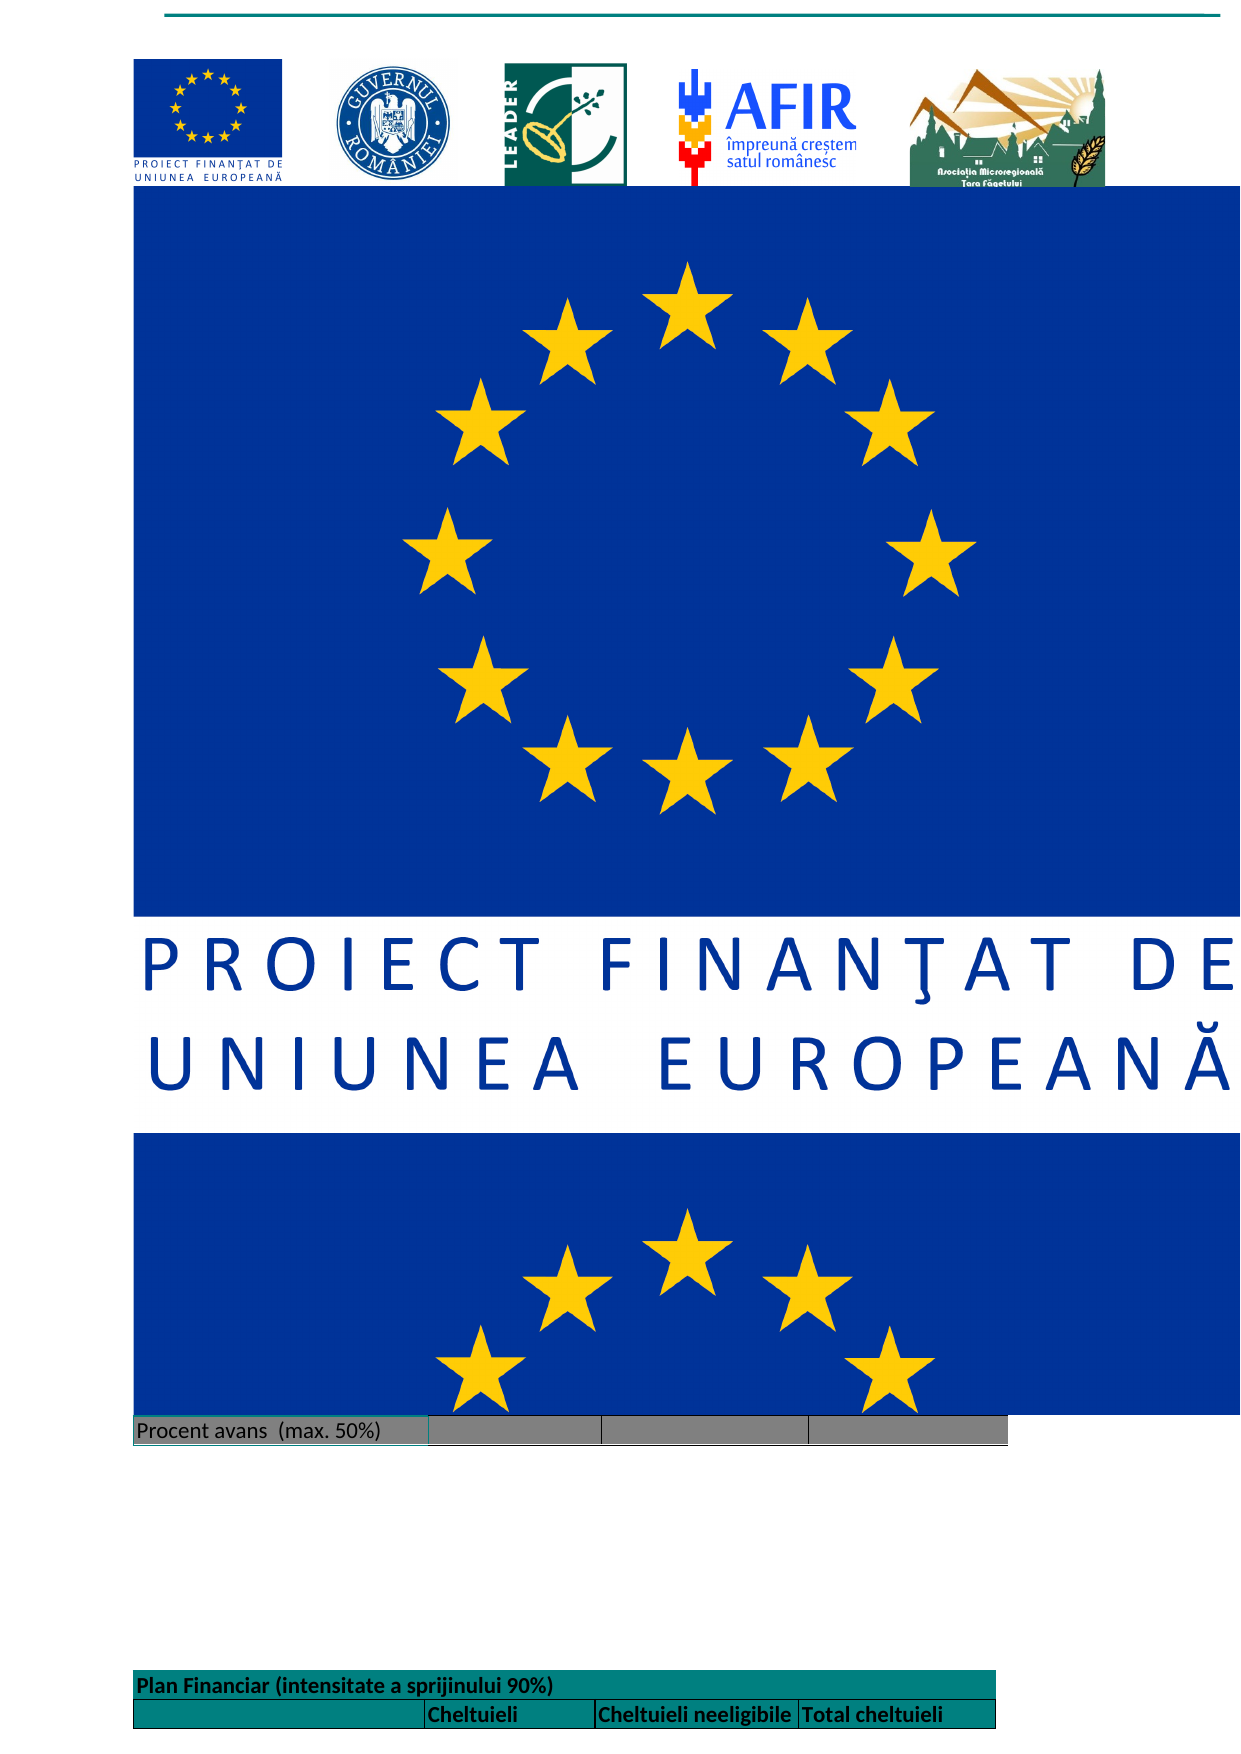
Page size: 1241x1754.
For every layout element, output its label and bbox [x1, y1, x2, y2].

picture [908, 69, 1105, 185]
picture [133, 58, 1241, 1415]
table_cell [121, 1415, 1056, 1729]
